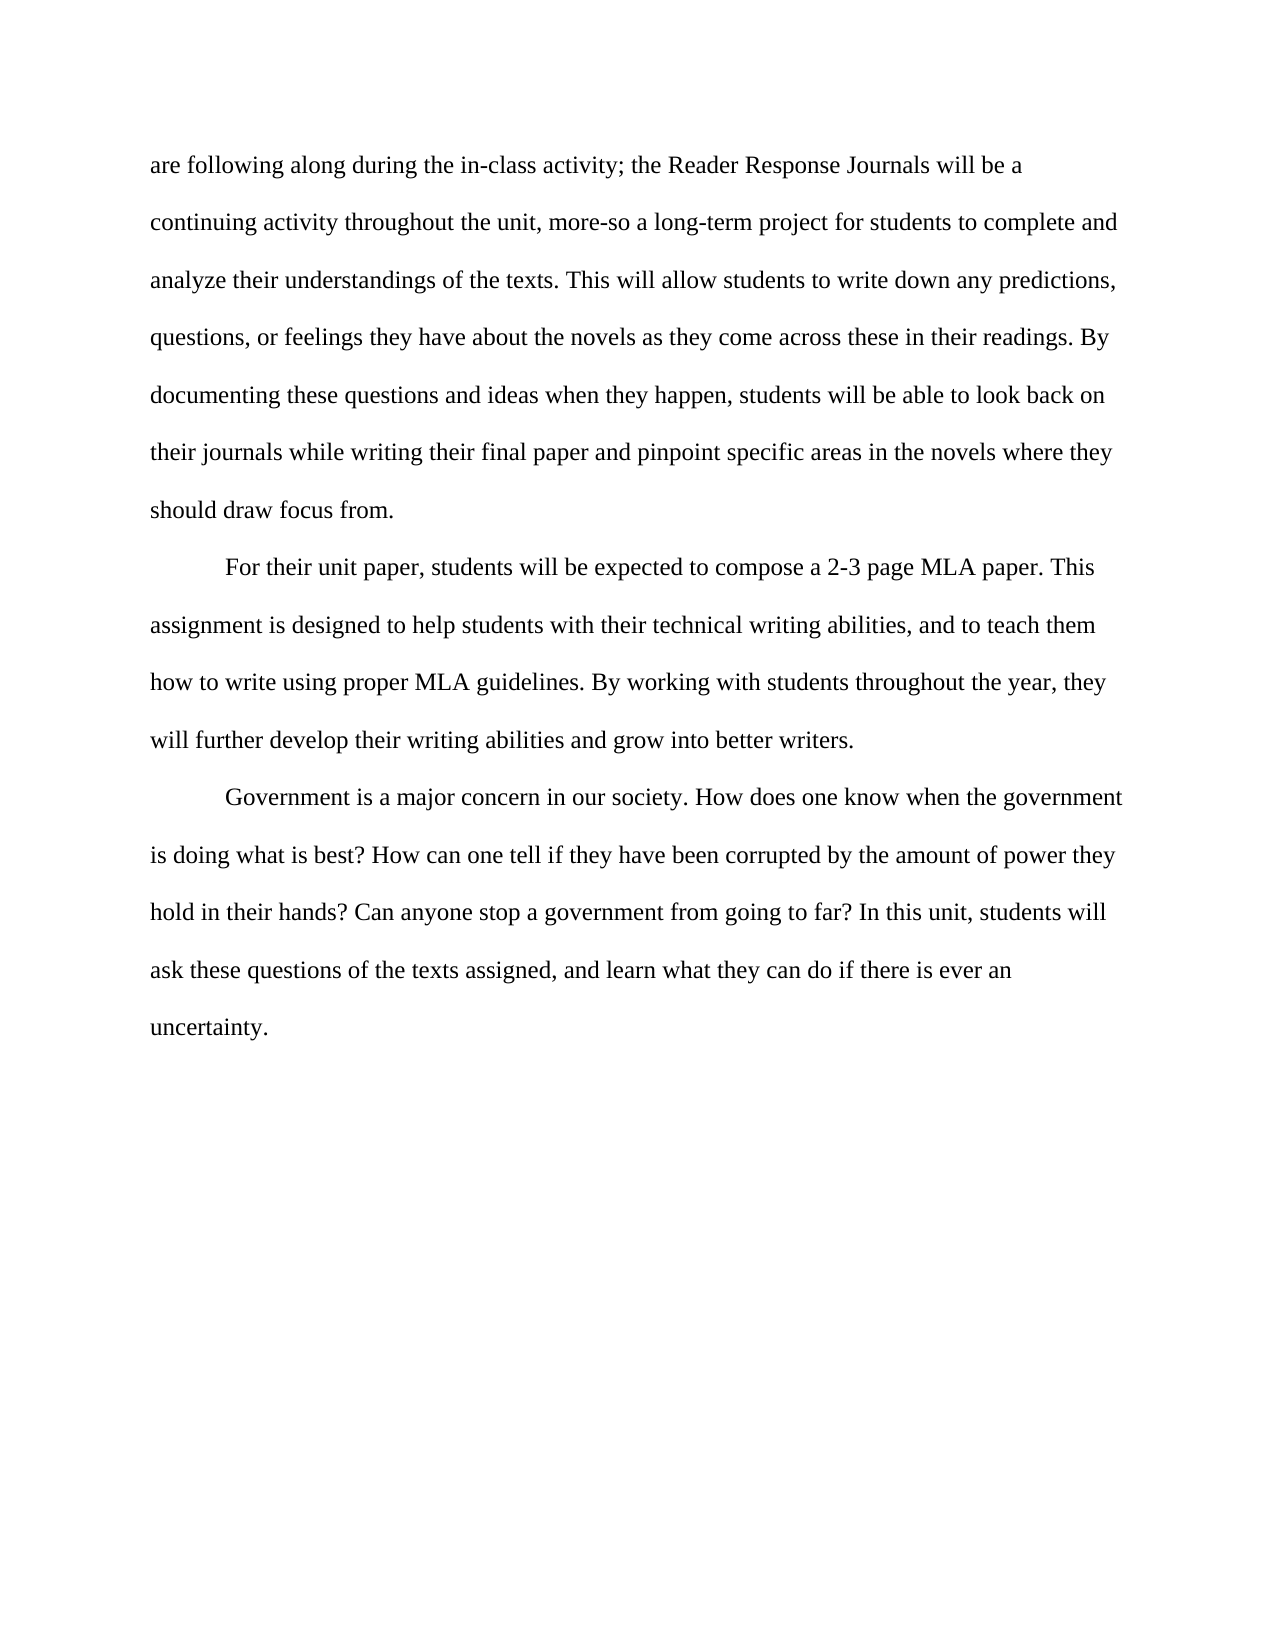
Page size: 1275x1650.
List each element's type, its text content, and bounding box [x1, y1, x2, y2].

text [150, 150, 1125, 524]
text For their unit paper, students will be expected to compose a 2-3 page MLA paper. This assignment is designed to help students with their technical writing abilities, and to teach them how to write using proper MLA guidelines. By working with students throughout the year, they will further develop their writing abilities and grow into better writers. [150, 552, 1125, 754]
text Government is a major concern in our society. How does one know when the government is doing what is best? How can one tell if they have been corrupted by the amount of power they hold in their hands? Can anyone stop a government from going to far? In this unit, students will ask these questions of the texts assigned, and learn what they can do if there is ever an uncertainty. [150, 782, 1125, 1041]
